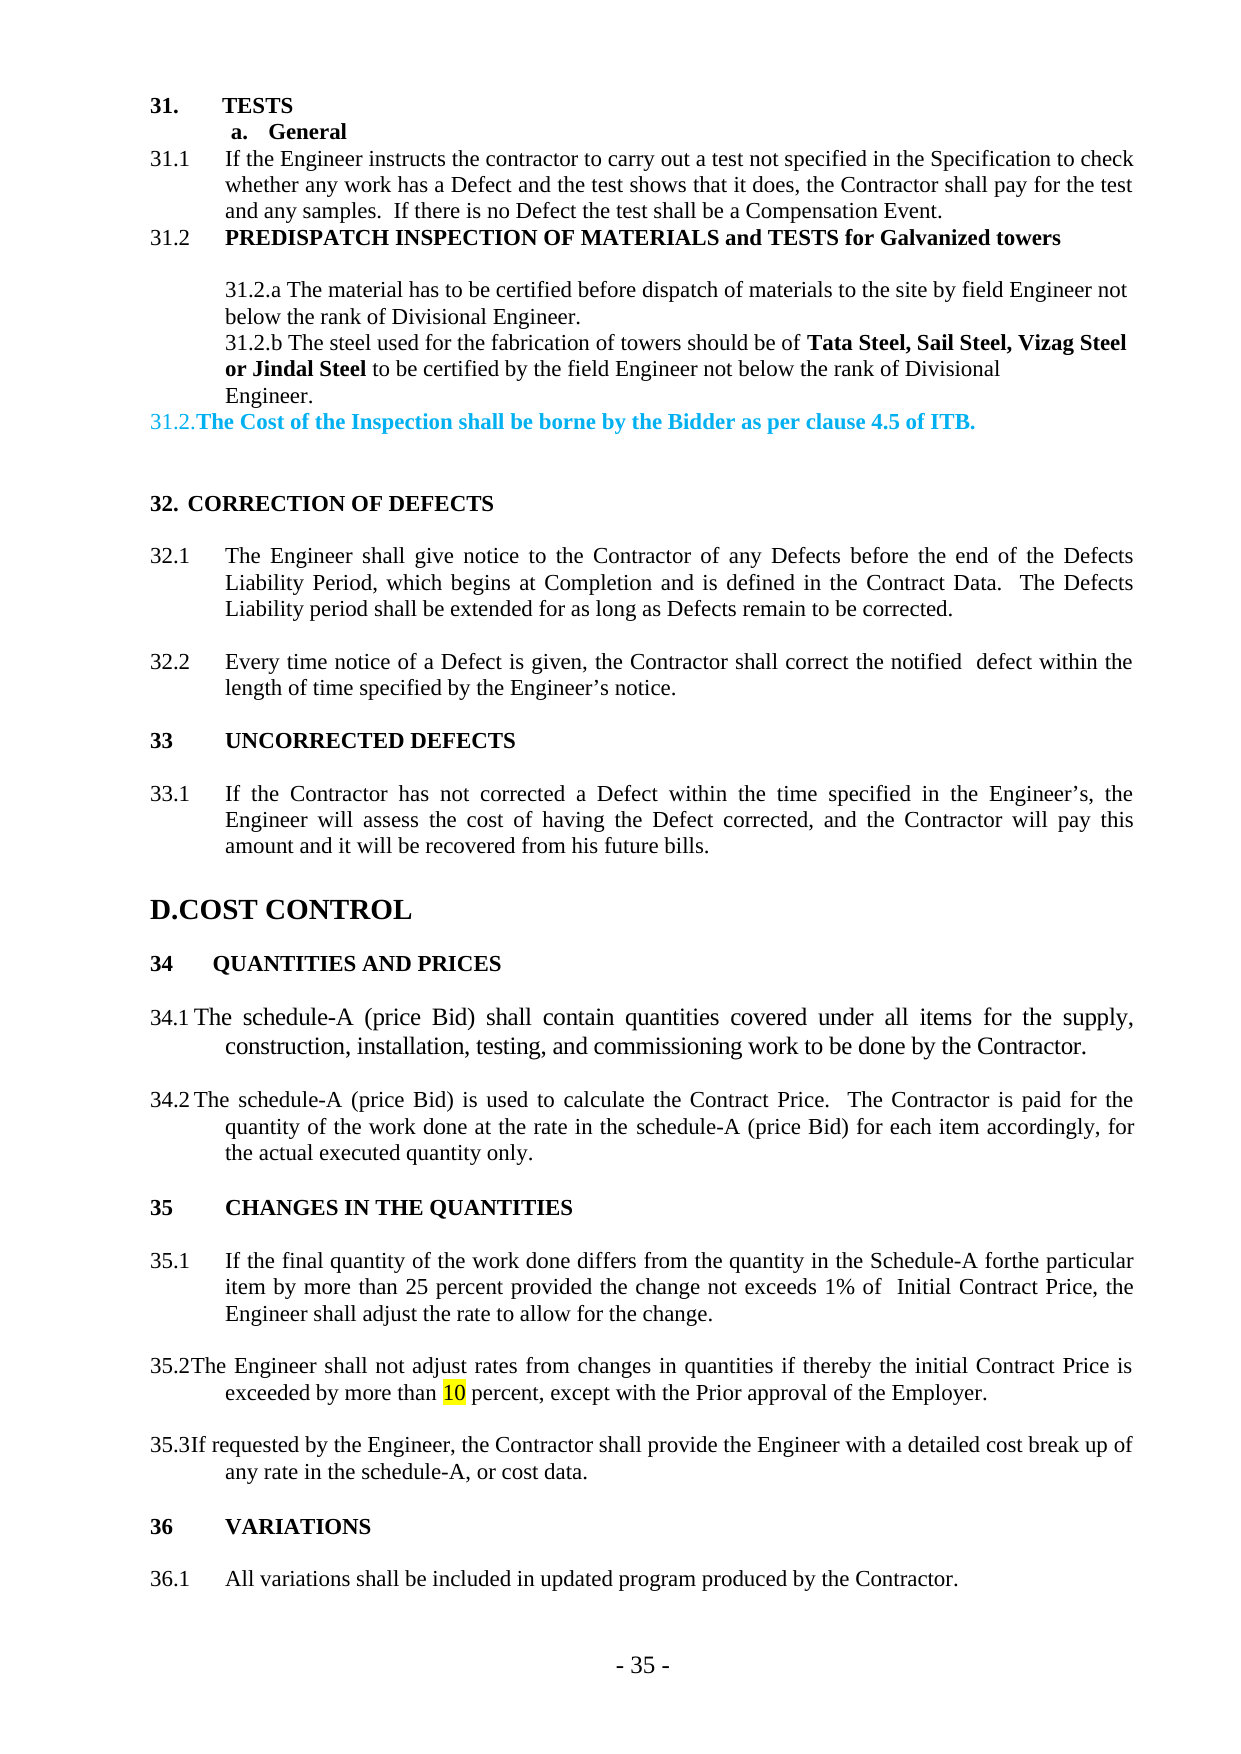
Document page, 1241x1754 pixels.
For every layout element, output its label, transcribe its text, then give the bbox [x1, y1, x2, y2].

list The Engineer shall give notice to the Contractor of any Defects before the end of the Defects Liability Period, which begins at Completion and is defined in the Contract Data. The Defects Liability period shall be extended for as long as Defects remain to be corrected. [150, 542, 1135, 621]
text Engineer. [225, 382, 1135, 408]
text 31.2.b The steel used for the fabrication of towers should be of Tata Steel, Sail Steel, Vizag Steel [225, 329, 1135, 356]
list CORRECTION OF DEFECTS [150, 490, 1135, 516]
text 36.1 All variations shall be included in updated program produced by the Contractor. [150, 1566, 1135, 1592]
text below the rank of Divisional Engineer. [225, 303, 1135, 329]
text 33 UNCORRECTED DEFECTS [150, 727, 1135, 753]
text D.COST CONTROL [150, 892, 1135, 926]
text 35 CHANGES IN THE QUANTITIES [150, 1194, 1135, 1221]
list The schedule-A (price Bid) shall contain quantities covered under all items for the supply, construction, installation, testing, and commissioning work to be done by the Contractor. [150, 1002, 1135, 1060]
list General [231, 118, 1135, 145]
text 35.1 If the final quantity of the work done differs from the quantity in the Schedule-A forthe particular item by more than 25 percent provided the change not exceeds 1% of Initial Contract Price, the Engineer shall adjust the rate to allow for the change. [150, 1247, 1135, 1326]
text 31.2.The Cost of the Inspection shall be borne by the Bidder as per clause 4.5 of ITB. [150, 408, 1135, 434]
text or Jindal Steel to be certified by the field Engineer not below the rank of Divisional [225, 356, 1135, 382]
text 33.1 If the Contractor has not corrected a Defect within the time specified in the Engineer’s, the Engineer will assess the cost of having the Defect corrected, and the Contractor will pay this amount and it will be recovered from his future bills. [150, 779, 1135, 859]
text 31.2.a The material has to be certified before dispatch of materials to the site by field Engineer not [225, 276, 1135, 303]
list If the Engineer instructs the contractor to carry out a test not specified in the Specification to check whether any work has a Defect and the test shows that it does, the Contractor shall pay for the test and any samples. If there is no Defect the test shall be a Compensation Event. [150, 145, 1135, 224]
text 36 VARIATIONS [150, 1513, 1135, 1539]
list PREDISPATCH INSPECTION OF MATERIALS and TESTS for Galvanized towers [150, 224, 1135, 250]
list TESTS [150, 92, 1135, 118]
list If requested by the Engineer, the Contractor shall provide the Engineer with a detailed cost break up of any rate in the schedule-A, or cost data. [150, 1431, 1135, 1484]
list The Engineer shall not adjust rates from changes in quantities if thereby the initial Contract Price is exceeded by more than 10 percent, except with the Prior approval of the Employer. [150, 1352, 1135, 1405]
list The schedule-A (price Bid) is used to calculate the Contract Price. The Contractor is paid for the quantity of the work done at the rate in the schedule-A (price Bid) for each item accordingly, for the actual executed quantity only. [150, 1086, 1135, 1165]
list QUANTITIES AND PRICES [150, 950, 1135, 976]
list Every time notice of a Defect is given, the Contractor shall correct the notified defect within the length of time specified by the Engineer’s notice. [150, 648, 1135, 701]
